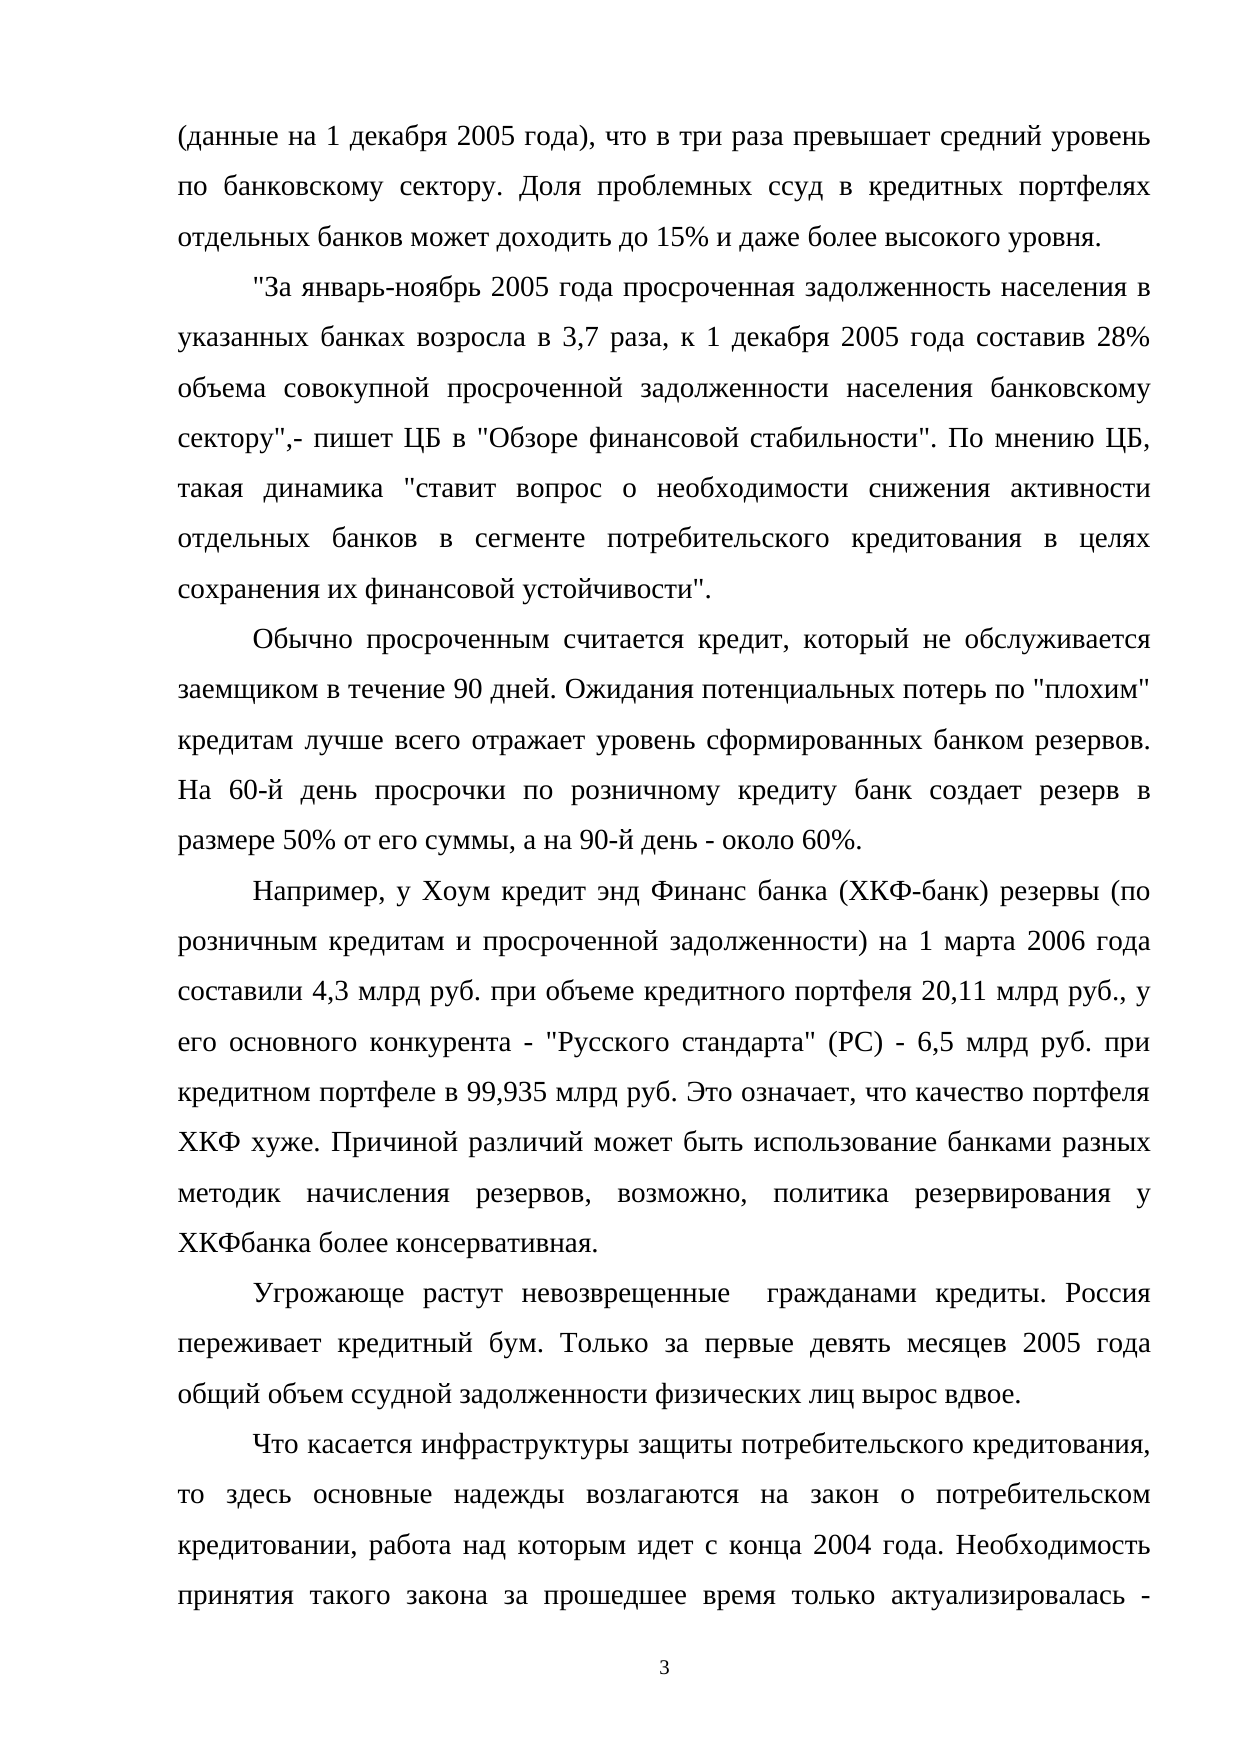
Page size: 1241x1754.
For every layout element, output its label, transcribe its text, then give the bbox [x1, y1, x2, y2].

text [177, 1426, 1152, 1611]
text Угрожающе растут невозврещенные гражданами кредиты. Россия переживает кредитный бум. Только за первые девять месяцев 2005 года общий объем ссудной задолженности физических лиц вырос вдвое. [177, 1275, 1152, 1409]
text Обычно просроченным считается кредит, который не обслуживается заемщиком в течение 90 дней. Ожидания потенциальных потерь по "плохим" кредитам лучше всего отражает уровень сформированных банком резервов. На 60-й день просрочки по розничному кредиту банк создает резерв в размере 50% от его суммы, а на 90-й день - около 60%. [177, 621, 1152, 856]
text "За январь-ноябрь 2005 года просроченная задолженность населения в указанных банках возросла в 3,7 раза, к 1 декабря 2005 года составив 28% объема совокупной просроченной задолженности населения банковскому сектору",- пишет ЦБ в "Обзоре финансовой стабильности". По мнению ЦБ, такая динамика "ставит вопрос о необходимости снижения активности отдельных банков в сегменте потребительского кредитования в целях сохранения их финансовой устойчивости". [177, 269, 1152, 604]
text Например, у Хоум кредит энд Финанс банка (ХКФ-банк) резервы (по розничным кредитам и просроченной задолженности) на 1 марта 2006 года составили 4,3 млрд руб. при объеме кредитного портфеля 20,11 млрд руб., у его основного конкурента - "Русского стандарта" (PC) - 6,5 млрд руб. при кредитном портфеле в 99,935 млрд руб. Это означает, что качество портфеля ХКФ хуже. Причиной различий может быть использование банками разных методик начисления резервов, возможно, политика резервирования у ХКФбанка более консервативная. [177, 873, 1152, 1258]
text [177, 118, 1152, 252]
